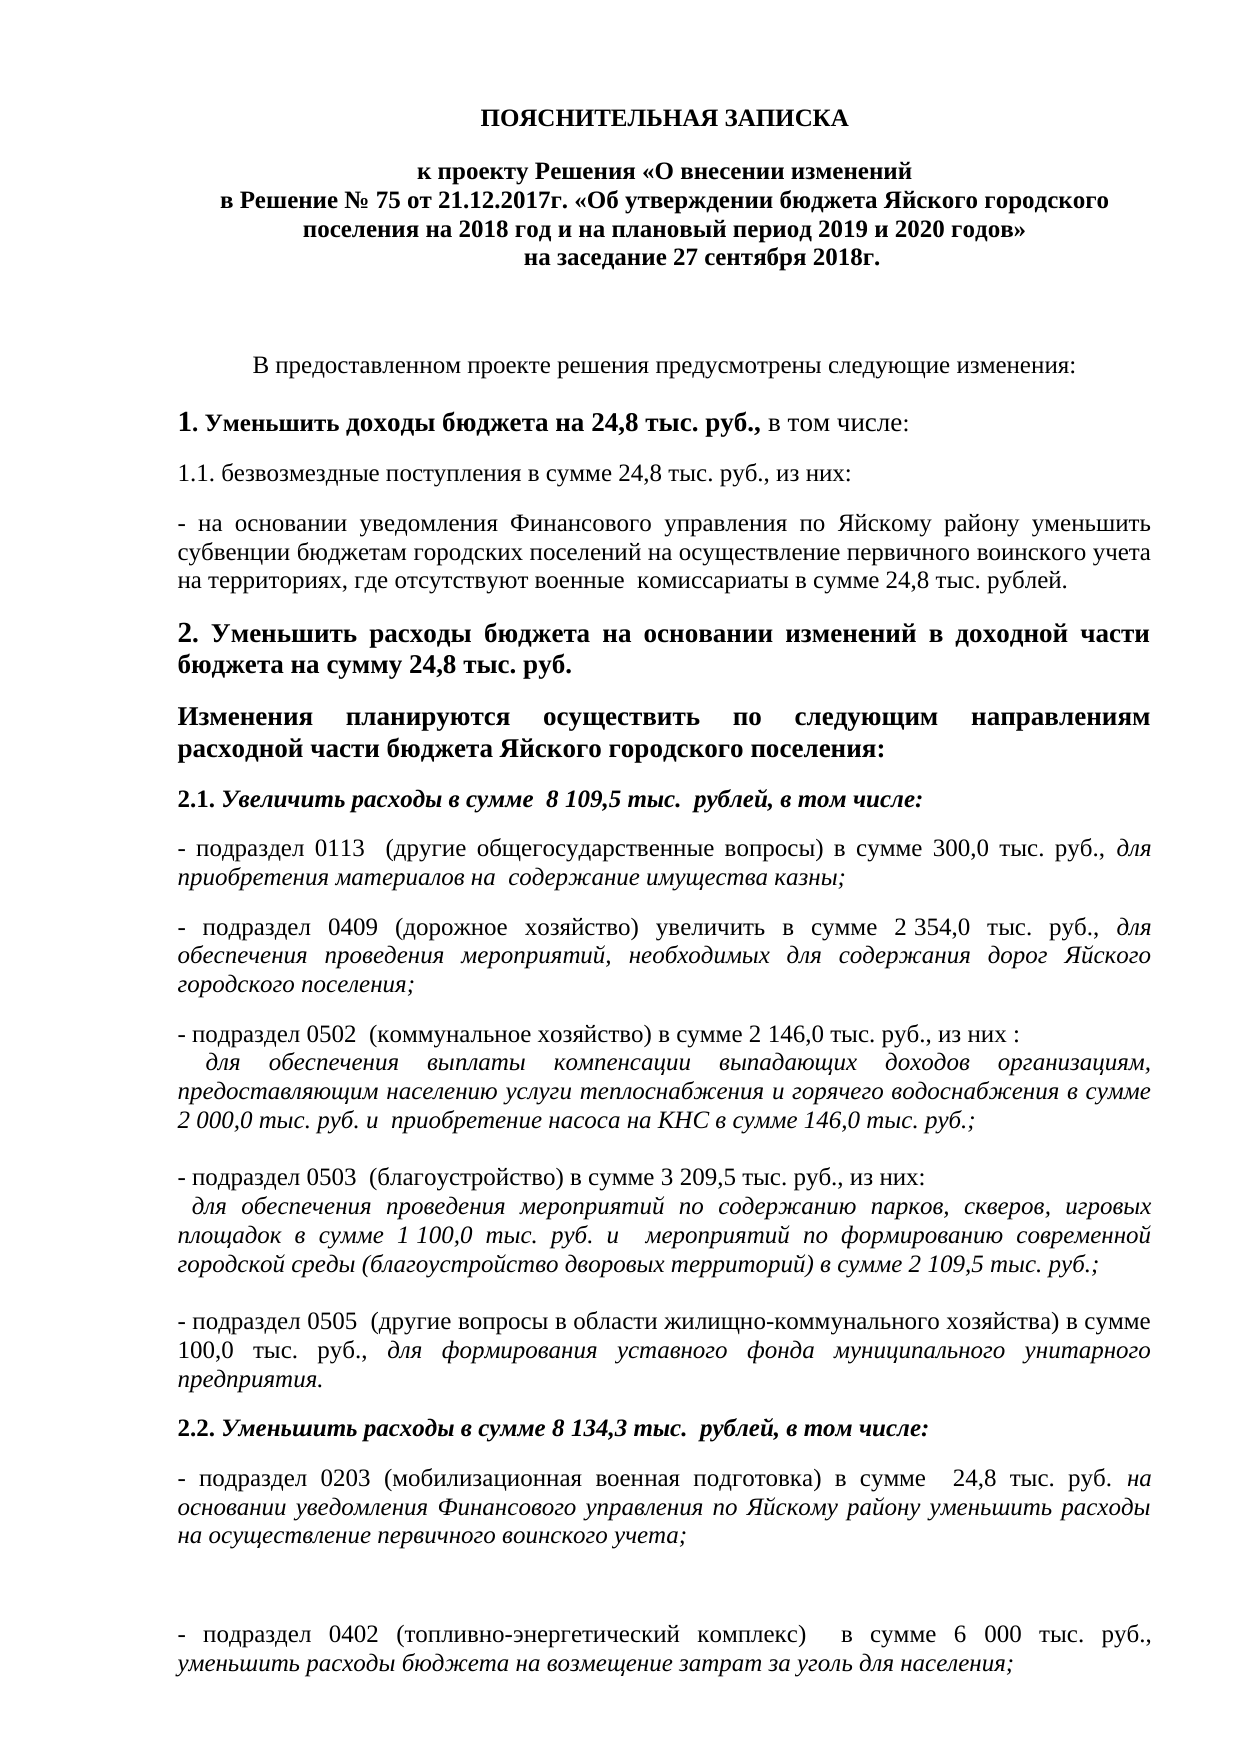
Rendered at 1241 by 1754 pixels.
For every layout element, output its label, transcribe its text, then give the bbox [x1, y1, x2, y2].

title к проекту Решения «О внесении изменений [177, 156, 1152, 185]
text - подраздел 0505 (другие вопросы в области жилищно-коммунального хозяйства) в сумме 100,0 тыс. руб., для формирования уставного фонда муниципального унитарного предприятия. [177, 1306, 1152, 1392]
text 2. Уменьшить расходы бюджета на основании изменений в доходной части бюджета на сумму 24,8 тыс. руб. [177, 615, 1152, 680]
text на заседание 27 сентября 2018г. [177, 242, 1152, 271]
text - подраздел 0409 (дорожное хозяйство) увеличить в сумме 2 354,0 тыс. руб., для обеспечения проведения мероприятий, необходимых для содержания дорог Яйского городского поселения; [177, 912, 1152, 998]
text Изменения планируются осуществить по следующим направлениям расходной части бюджета Яйского городского поселения: [177, 701, 1152, 763]
text - на основании уведомления Финансового управления по Яйскому району уменьшить субвенции бюджетам городских поселений на осуществление первичного воинского учета на территориях, где отсутствуют военные комиссариаты в сумме 24,8 тыс. рублей. [177, 508, 1152, 594]
text - подраздел 0402 (топливно-энергетический комплекс) в сумме 6 000 тыс. руб., уменьшить расходы бюджета на возмещение затрат за уголь для населения; [177, 1619, 1152, 1677]
text 2.1. Увеличить расходы в сумме 8 109,5 тыс. рублей, в том числе: [177, 784, 1152, 812]
text - подраздел 0113 (другие общегосударственные вопросы) в сумме 300,0 тыс. руб., для приобретения материалов на содержание имущества казны; [177, 833, 1152, 891]
text В предоставленном проекте решения предусмотрены следующие изменения: [177, 350, 1152, 379]
text для обеспечения проведения мероприятий по содержанию парков, скверов, игровых площадок в сумме 1 100,0 тыс. руб. и мероприятий по формированию современной городской среды (благоустройство дворовых территорий) в сумме 2 109,5 тыс. руб.; [177, 1191, 1152, 1277]
text для обеспечения выплаты компенсации выпадающих доходов организациям, предоставляющим населению услуги теплоснабжения и горячего водоснабжения в сумме 2 000,0 тыс. руб. и приобретение насоса на КНС в сумме 146,0 тыс. руб.; [177, 1047, 1152, 1134]
text 2.2. Уменьшить расходы в сумме 8 134,3 тыс. рублей, в том числе: [177, 1413, 1152, 1442]
title ПОЯСНИТЕЛЬНАЯ ЗАПИСКА [177, 103, 1152, 132]
text - подраздел 0503 (благоустройство) в сумме 3 209,5 тыс. руб., из них: [177, 1162, 1152, 1191]
text - подраздел 0502 (коммунальное хозяйство) в сумме 2 146,0 тыс. руб., из них : [177, 1019, 1152, 1047]
text 1.1. безвозмездные поступления в сумме 24,8 тыс. руб., из них: [177, 458, 1152, 487]
text 1. Уменьшить доходы бюджета на 24,8 тыс. руб., в том числе: [177, 404, 1152, 437]
title в Решение № 75 от 21.12.2017г. «Об утверждении бюджета Яйского городского поселения на 2018 год и на плановый период 2019 и 2020 годов» [177, 185, 1152, 242]
text - подраздел 0203 (мобилизационная военная подготовка) в сумме 24,8 тыс. руб. на основании уведомления Финансового управления по Яйскому району уменьшить расходы на осуществление первичного воинского учета; [177, 1463, 1152, 1549]
